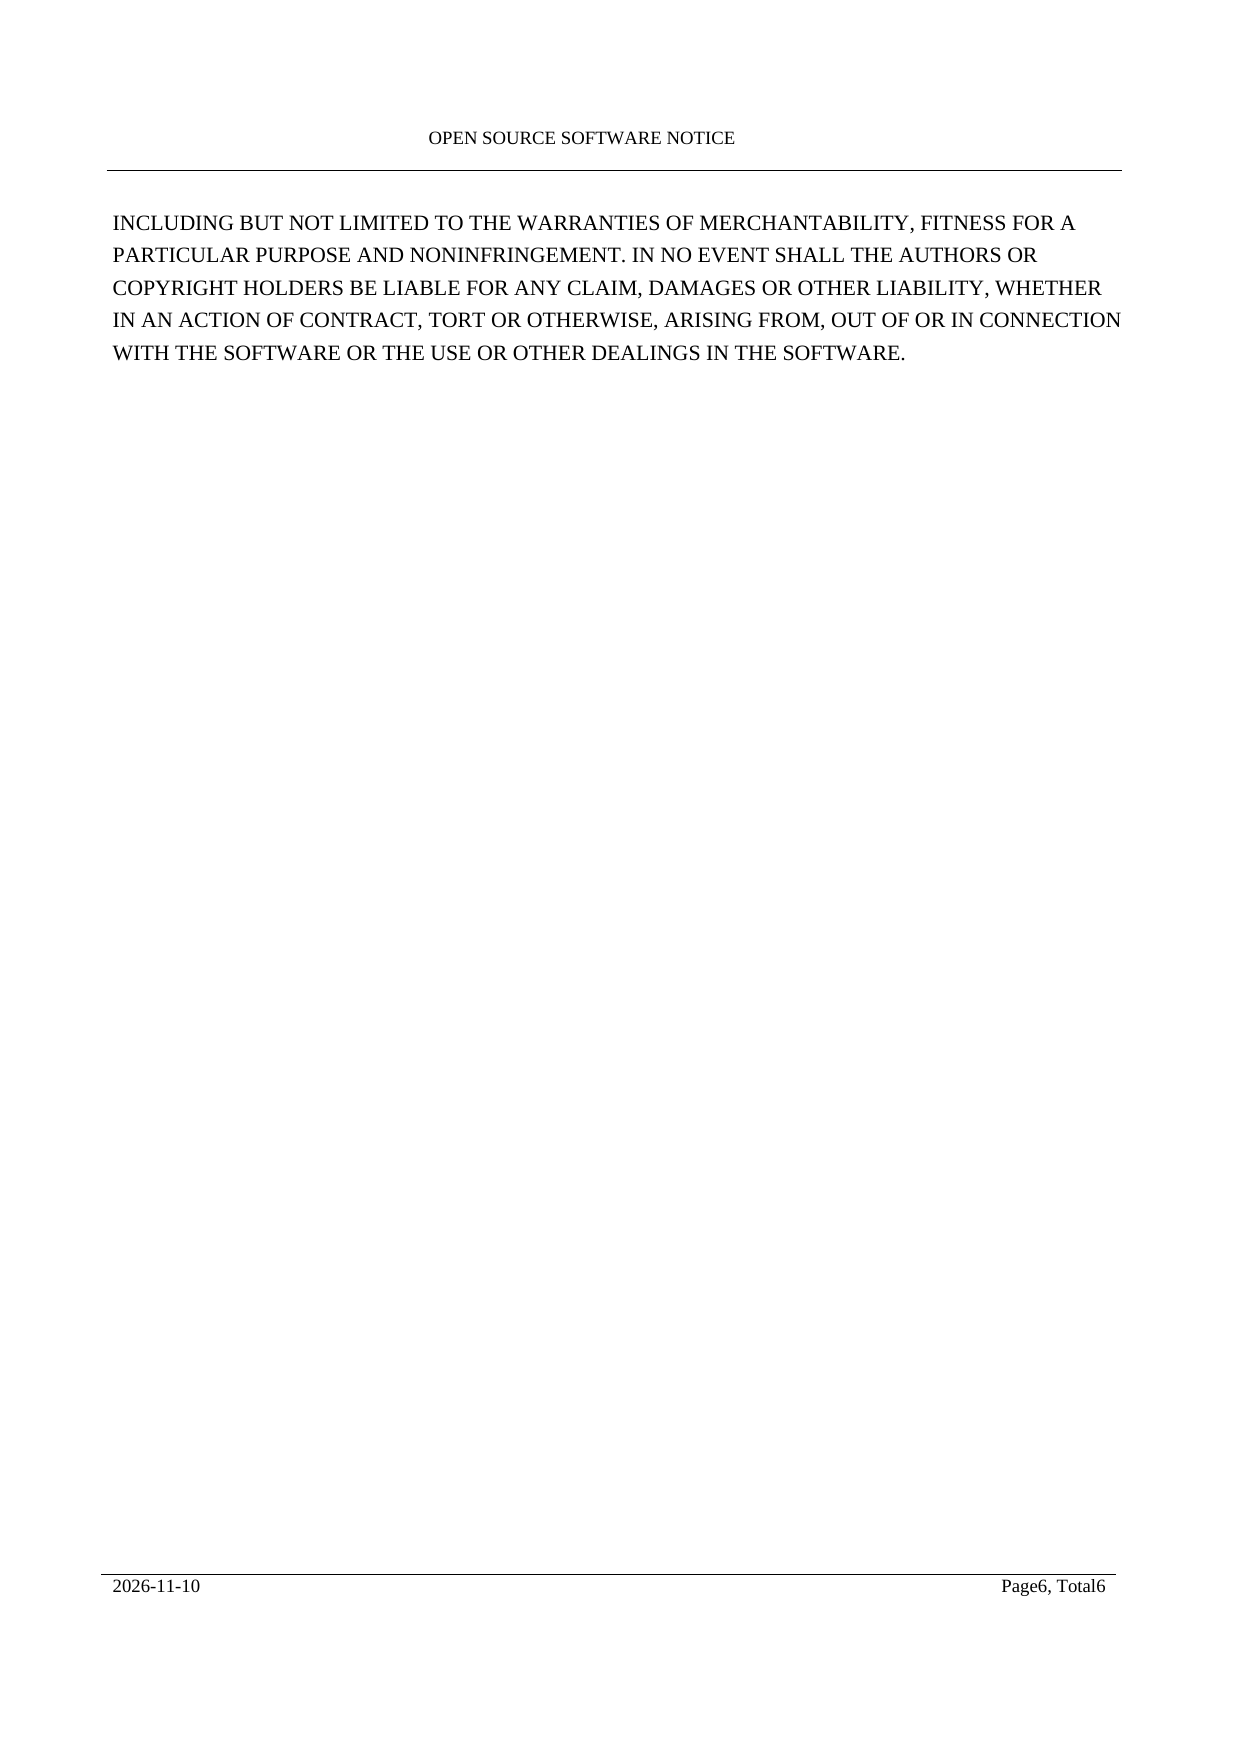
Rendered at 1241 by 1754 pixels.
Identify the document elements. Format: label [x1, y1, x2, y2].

text [112, 206, 1128, 369]
